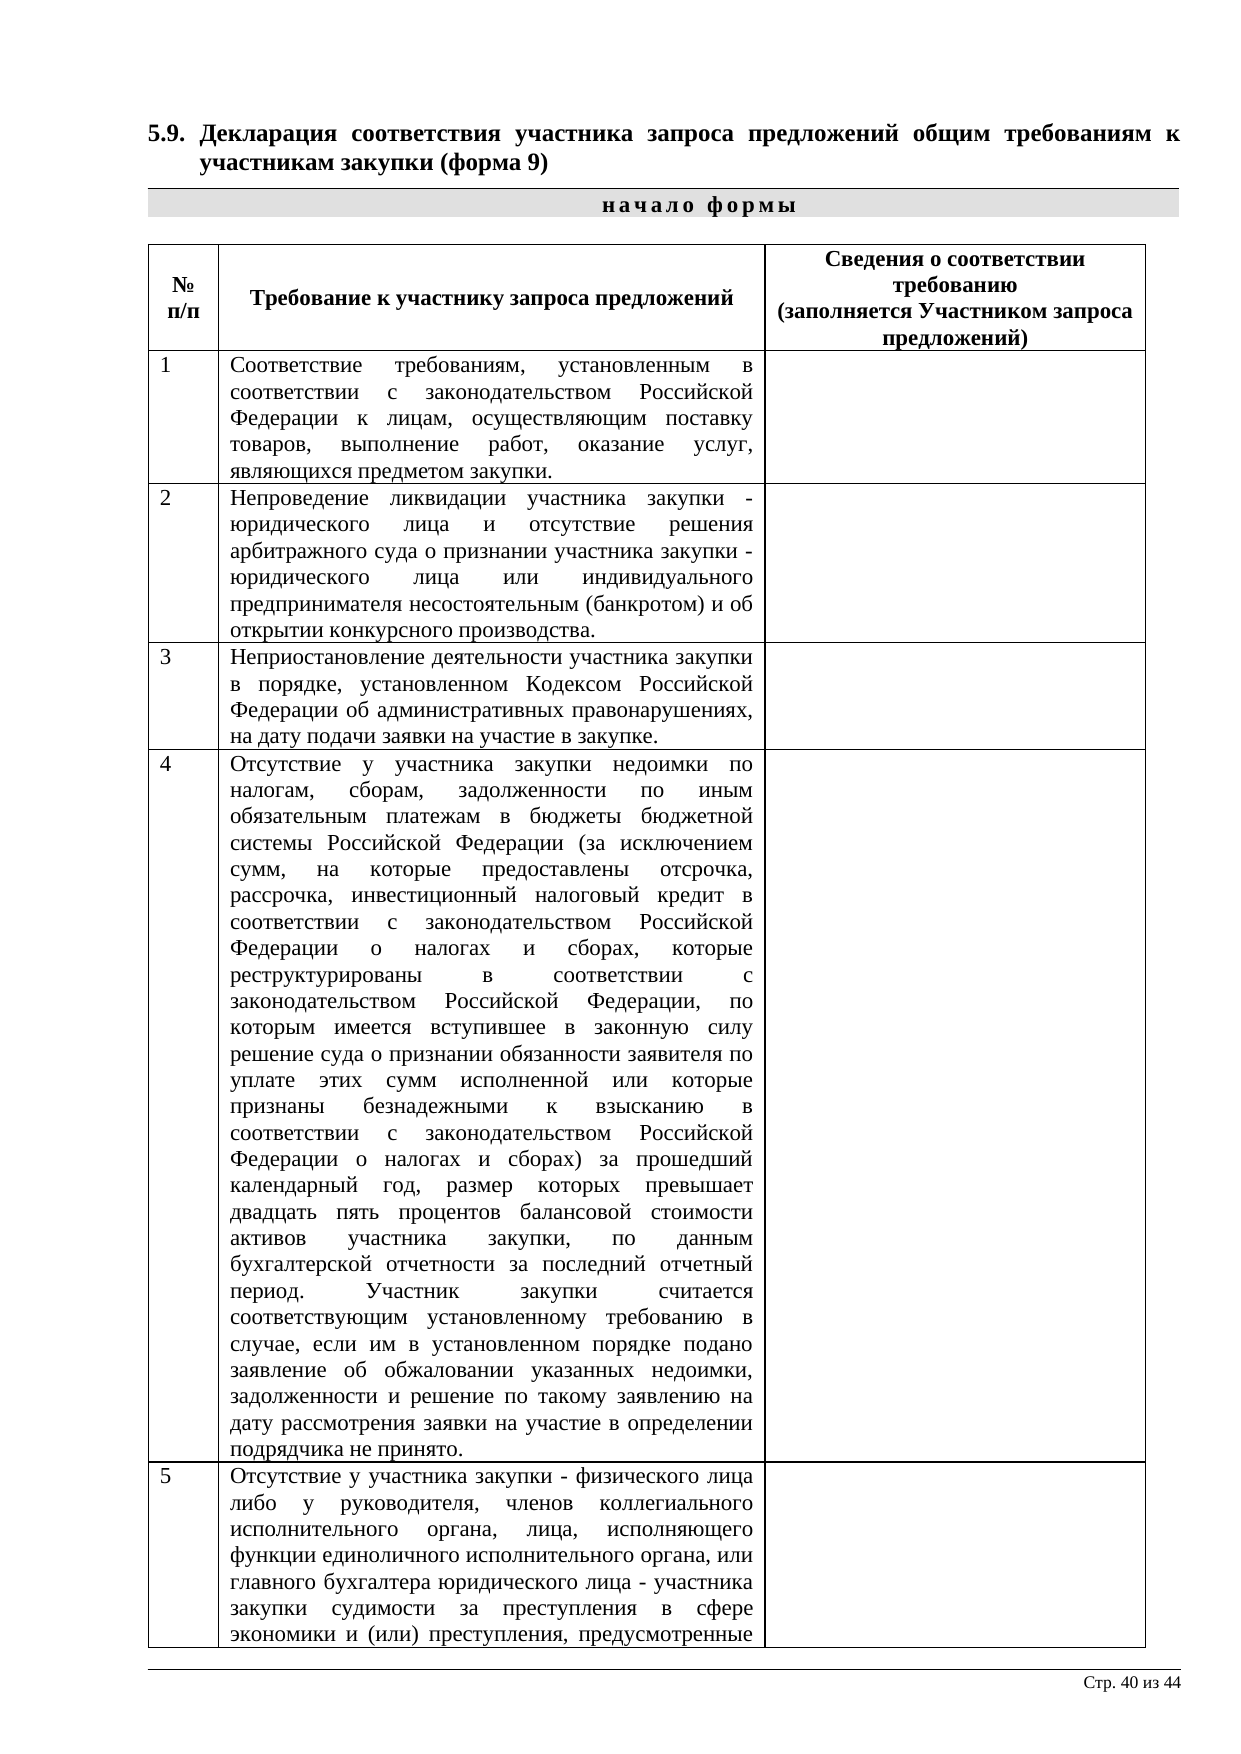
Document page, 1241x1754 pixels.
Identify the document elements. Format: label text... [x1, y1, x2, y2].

table_cell Соответствие требованиям, установленным в соответствии с законодательством Российской Федерации к лицам, осуществляющим поставку товаров, выполнение работ, оказание услуг, являющихся предметом закупки. [219, 351, 764, 483]
text начало формы [148, 189, 1179, 217]
table_cell 4 [149, 750, 218, 1461]
table_cell Неприостановление деятельности участника закупки в порядке, установленном Кодексом Российской Федерации об административных правонарушениях, на дату подачи заявки на участие в закупке. [219, 643, 764, 749]
table_cell [766, 643, 1145, 749]
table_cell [219, 1463, 764, 1647]
table_cell 1 [149, 351, 218, 483]
table_cell 2 [149, 484, 218, 642]
table_cell [766, 1463, 1145, 1647]
table_cell [766, 484, 1145, 642]
table_cell [766, 750, 1145, 1461]
list Декларация соответствия участника запроса предложений общим требованиям к участникам закупки (форма 9) [148, 118, 1181, 176]
table_cell [766, 351, 1145, 483]
table_cell 3 [149, 643, 218, 749]
table_header № п/п [149, 245, 218, 350]
table_cell Отсутствие у участника закупки недоимки по налогам, сборам, задолженности по иным обязательным платежам в бюджеты бюджетной системы Российской Федерации (за исключением сумм, на которые предоставлены отсрочка, рассрочка, инвестиционный налоговый кредит в соответствии с законодательством Российской Федерации о налогах и сборах, которые реструктурированы в соответствии с законодательством Российской Федерации, по которым имеется вступившее в законную силу решение суда о признании обязанности заявителя по уплате этих сумм исполненной или которые признаны безнадежными к взысканию в соответствии с законодательством Российской Федерации о налогах и сборах) за прошедший календарный год, размер которых превышает двадцать пять процентов балансовой стоимости активов участника закупки, по данным бухгалтерской отчетности за последний отчетный период. Участник закупки считается соответствующим установленному требованию в случае, если им в установленном порядке подано заявление об обжаловании указанных недоимки, задолженности и решение по такому заявлению на дату рассмотрения заявки на участие в определении подрядчика не принято. [219, 750, 764, 1461]
table_header Сведения о соответствии требованию (заполняется Участником запроса предложений) [766, 245, 1145, 350]
table_cell 5 [149, 1463, 218, 1647]
table_cell Непроведение ликвидации участника закупки - юридического лица и отсутствие решения арбитражного суда о признании участника закупки - юридического лица или индивидуального предпринимателя несостоятельным (банкротом) и об открытии конкурсного производства. [219, 484, 764, 642]
table_header Требование к участнику запроса предложений [219, 245, 764, 350]
